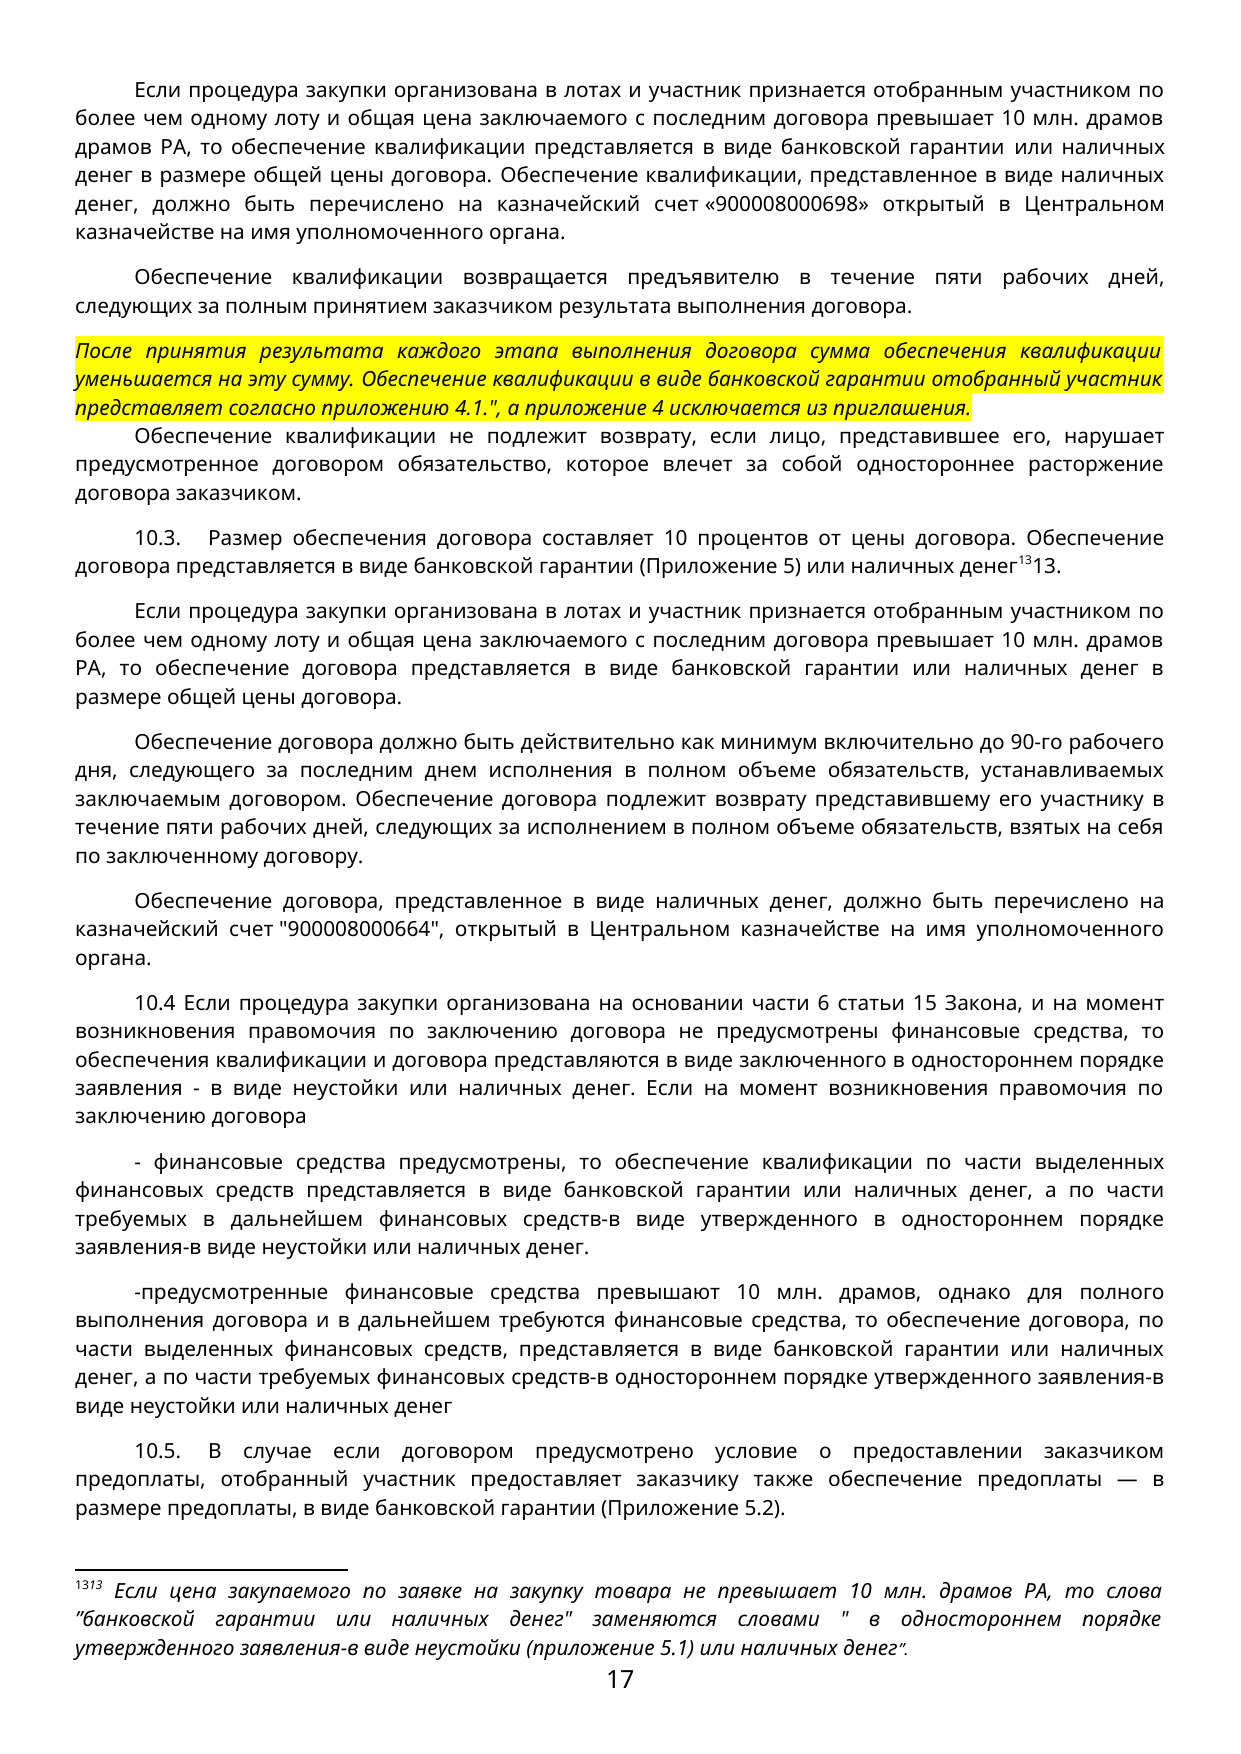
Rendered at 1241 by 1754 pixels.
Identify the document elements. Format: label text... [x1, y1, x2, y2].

text Обеспечение квалификации не подлежит возврату, если лицо, представившее его, нарушает предусмотренное договором обязательство, которое влечет за собой одностороннее расторжение договора заказчиком. [75, 421, 1165, 506]
text Обеспечение договора, представленное в виде наличных денег, должно быть перечислено на казначейский счет "900008000664", открытый в Центральном казначействе на имя уполномоченного органа. [75, 886, 1165, 971]
text Если процедура закупки организована в лотах и участник признается отобранным участником по более чем одному лоту и общая цена заключаемого с последним договора превышает 10 млн. драмов РА, то обеспечение договора представляется в виде банковской гарантии или наличных денег в размере общей цены договора. [75, 597, 1165, 710]
text -предусмотренные финансовые средства превышают 10 млн. драмов, однако для полного выполнения договора и в дальнейшем требуются финансовые средства, то обеспечение договора, по части выделенных финансовых средств, представляется в виде банковской гарантии или наличных денег, а по части требуемых финансовых средств-в одностороннем порядке утвержденного заявления-в виде неустойки или наличных денег [75, 1277, 1165, 1419]
text После принятия результата каждого этапа выполнения договора сумма обеспечения квалификации уменьшается на эту сумму. Обеспечение квалификации в виде банковской гарантии отобранный участник представляет согласно приложению 4.1.", а приложение 4 исключается из приглашения. [972, 336, 1165, 421]
text - финансовые средства предусмотрены, то обеспечение квалификации по части выделенных финансовых средств представляется в виде банковской гарантии или наличных денег, а по части требуемых в дальнейшем финансовых средств-в виде утвержденного в одностороннем порядке заявления-в виде неустойки или наличных денег. [75, 1147, 1165, 1261]
text 10.4 Если процедура закупки организована на основании части 6 статьи 15 Закона, и на момент возникновения правомочия по заключению договора не предусмотрены финансовые средства, то обеспечения квалификации и договора представляются в виде заключенного в одностороннем порядке заявления - в виде неустойки или наличных денег. Если на момент возникновения правомочия по заключению договора [75, 988, 1165, 1130]
text Обеспечение договора должно быть действительно как минимум включительно до 90-го рабочего дня, следующего за последним днем исполнения в полном объеме обязательств, устанавливаемых заключаемым договором. Обеспечение договора подлежит возврату представившему его участнику в течение пяти рабочих дней, следующих за исполнением в полном объеме обязательств, взятых на себя по заключенному договору. [75, 727, 1165, 869]
text Если процедура закупки организована в лотах и участник признается отобранным участником по более чем одному лоту и общая цена заключаемого с последним договора превышает 10 млн. драмов драмов РА, то обеспечение квалификации представляется в виде банковской гарантии или наличных денег в размере общей цены договора. Обеспечение квалификации, представленное в виде наличных денег, должно быть перечислено на казначейский счет «900008000698» открытый в Центральном казначействе на имя уполномоченного органа. [75, 75, 1165, 246]
text 10.5. В случае если договором предусмотрено условие о предоставлении заказчиком предоплаты, отобранный участник предоставляет заказчику также обеспечение предоплаты — в размере предоплаты, в виде банковской гарантии (Приложение 5.2). [75, 1436, 1165, 1521]
text Обеспечение квалификации возвращается предъявителю в течение пяти рабочих дней, следующих за полным принятием заказчиком результата выполнения договора. [75, 262, 1165, 319]
text 10.3. Размер обеспечения договора составляет 10 процентов от цены договора. Обеспечение договора представляется в виде банковской гарантии (Приложение 5) или наличных денег13. [75, 523, 1165, 580]
